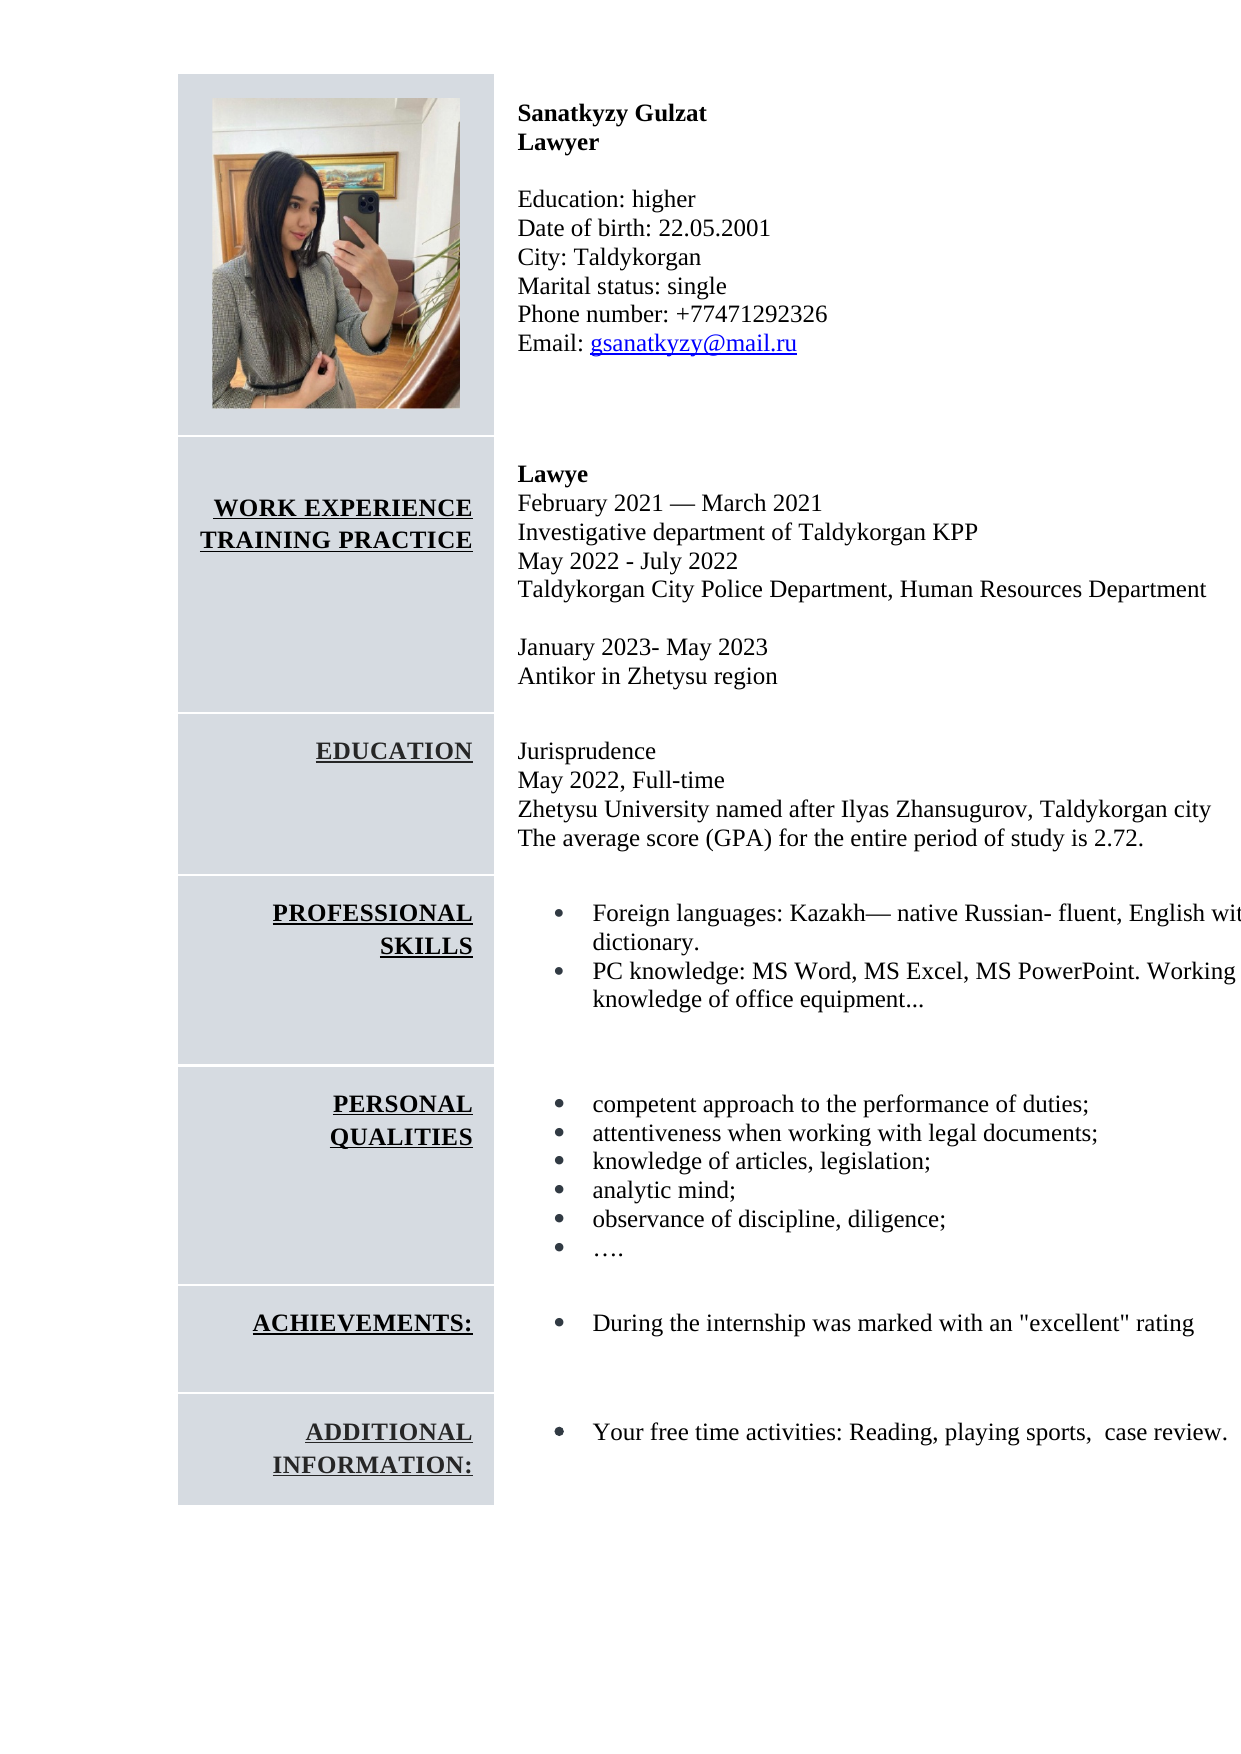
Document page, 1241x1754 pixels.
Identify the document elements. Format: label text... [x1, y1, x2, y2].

table_cell Lawye February 2021 — March 2021 Investigative department of Taldykorgan KPP May 2022 - July 2022 Taldykorgan City Police Department, Human Resources Department January 2023- May 2023 Antikor in Zhetysu region [496, 437, 1239, 712]
table_cell ACHIEVEMENTS: [178, 1286, 494, 1392]
picture [212, 98, 460, 409]
table_header [178, 74, 494, 435]
table_cell PROFESSIONAL SKILLS [178, 876, 494, 1064]
table_cell EDUCATION [178, 714, 494, 874]
table_cell WORK EXPERIENCE TRAINING PRACTICE [178, 437, 494, 712]
table_header Sanatkyzy Gulzat Lawyer Education: higher Date of birth: 22.05.2001 City: Taldykorgan Marital status: single Phone number: +77471292326 Email: gsanatkyzy@mail.ru [496, 76, 1239, 435]
table_cell Jurisprudence May 2022, Full-time Zhetysu University named after Ilyas Zhansugurov, Taldykorgan city The average score (GPA) for the entire period of study is 2.72. [496, 714, 1239, 874]
table_cell Foreign languages: Kazakh— native Russian- fluent, English with a dictionary. PC knowledge: MS Word, MS Excel, MS PowerPoint. Working knowledge of office equipment... [496, 876, 1239, 1064]
table_cell Your free time activities: Reading, playing sports, case review. [496, 1394, 1239, 1505]
table_cell PERSONAL QUALITIES [178, 1067, 494, 1284]
table_cell During the internship was marked with an "excellent" rating [496, 1286, 1239, 1392]
table_cell competent approach to the performance of duties; attentiveness when working with legal documents; knowledge of articles, legislation; analytic mind; observance of discipline, diligence; …. [496, 1067, 1239, 1284]
table_cell ADDITIONAL INFORMATION: [178, 1394, 494, 1505]
